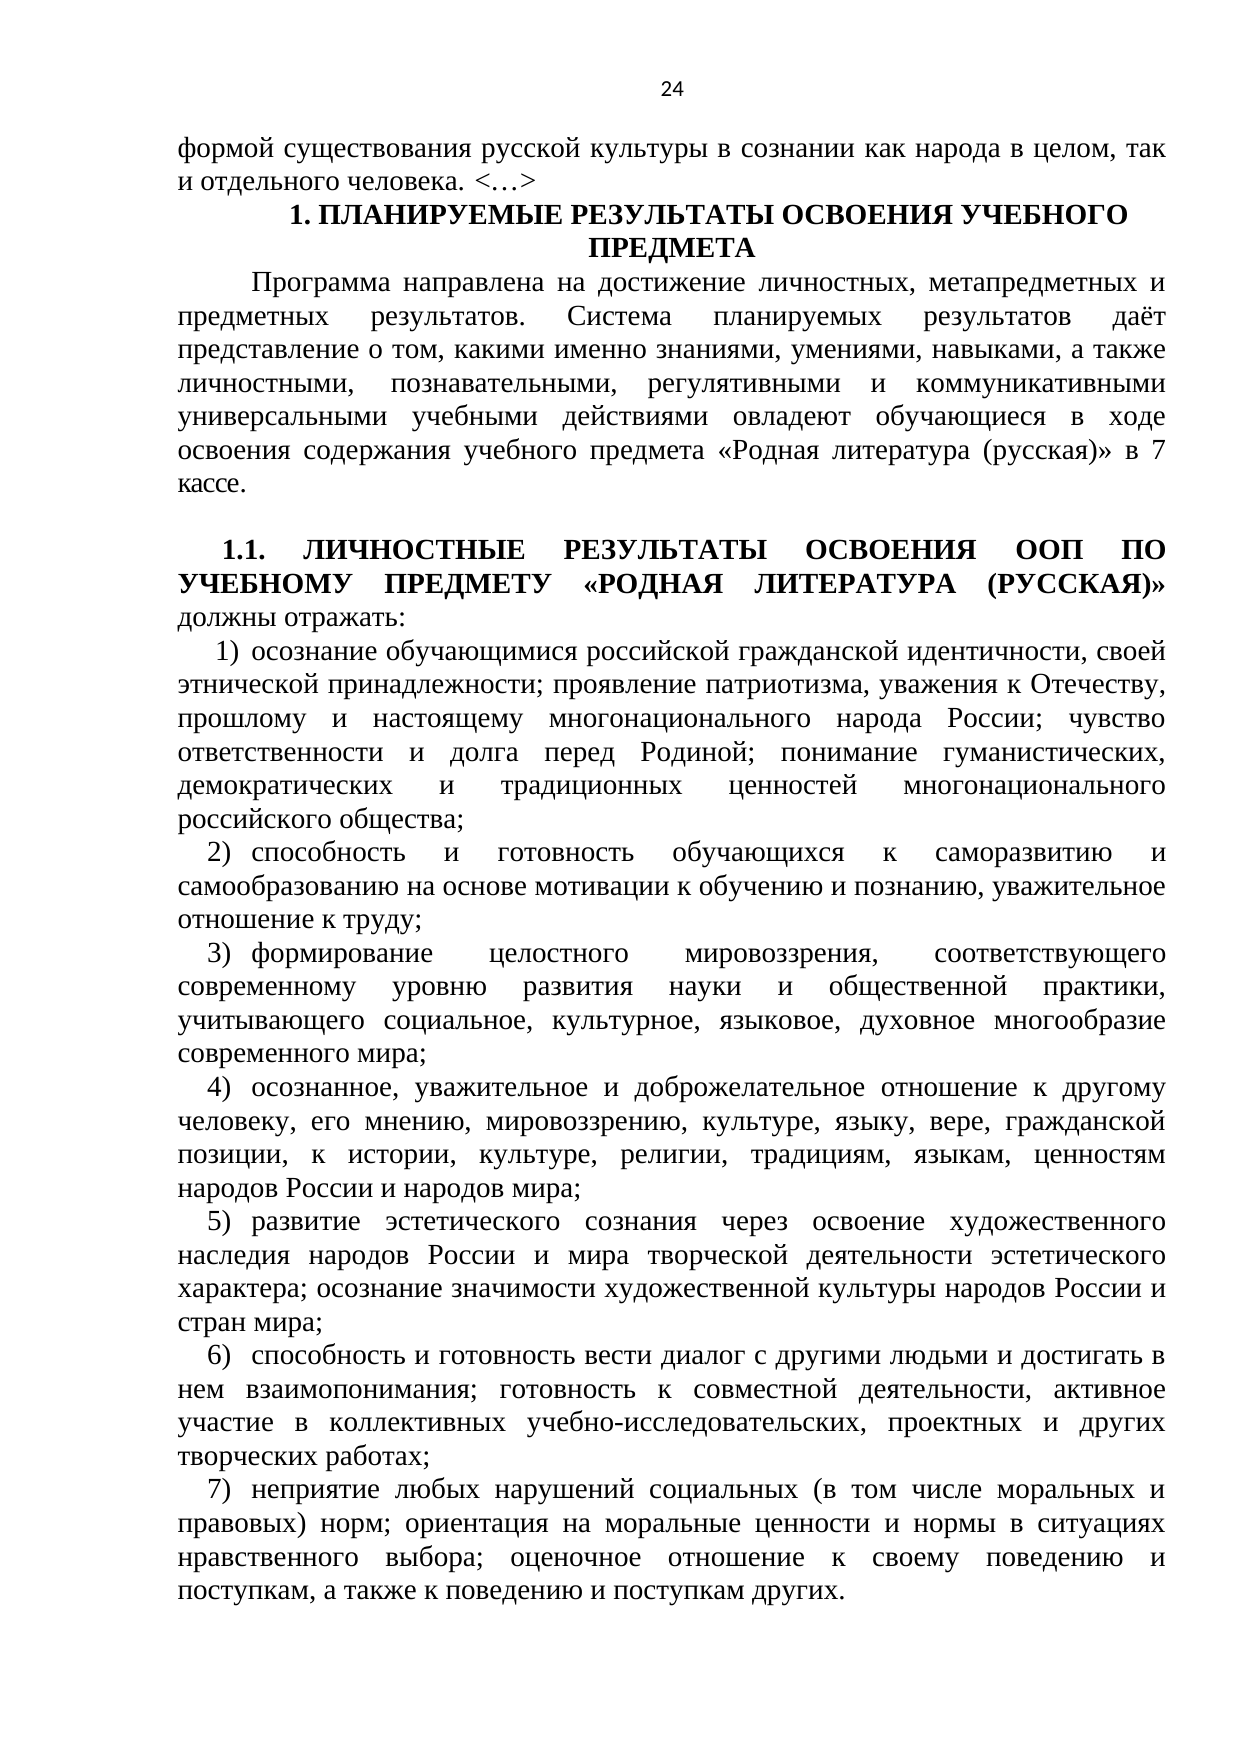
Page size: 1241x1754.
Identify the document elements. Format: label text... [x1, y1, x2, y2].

list способность и готовность вести диалог с другими людьми и достигать в нем взаимопонимания; готовность к совместной деятельности, активное участие в коллективных учебно-исследовательских, проектных и других творческих работах; [177, 1337, 1167, 1472]
list способность и готовность обучающихся к саморазвитию и самообразованию на основе мотивации к обучению и познанию, уважительное отношение к труду; [177, 834, 1167, 935]
text 1. ПЛАНИРУЕМЫЕ РЕЗУЛЬТАТЫ ОСВОЕНИЯ УЧЕБНОГО ПРЕДМЕТА [177, 197, 1167, 264]
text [177, 130, 1167, 197]
list осознание обучающимися российской гражданской идентичности, своей этнической принадлежности; проявление патриотизма, уважения к Отечеству, прошлому и настоящему многонационального народа России; чувство ответственности и долга перед Родиной; понимание гуманистических, демократических и традиционных ценностей многонационального российского общества; [177, 633, 1167, 834]
text 1.1. ЛИЧНОСТНЫЕ РЕЗУЛЬТАТЫ освоения ООП ПО УЧЕБНОМУ ПРЕДМЕТУ «РОДНАЯ ЛИТЕРАТУРА (РУССКАЯ)» должны отражать: [177, 532, 1167, 633]
list формирование целостного мировоззрения, соответствующего современному уровню развития науки и общественной практики, учитывающего социальное, культурное, языковое, духовное многообразие современного мира; [177, 935, 1167, 1069]
list развитие эстетического сознания через освоение художественного наследия народов России и мира творческой деятельности эстетического характера; осознание значимости художественной культуры народов России и стран мира; [177, 1203, 1167, 1337]
list неприятие любых нарушений социальных (в том числе моральных и правовых) норм; ориентация на моральные ценности и нормы в ситуациях нравственного выбора; оценочное отношение к своему поведению и поступкам, а также к поведению и поступкам других. [177, 1472, 1167, 1606]
text Программа направлена на достижение личностных, метапредметных и предметных результатов. Система планируемых результатов даёт представление о том, какими именно знаниями, умениями, навыками, а также личностными, познавательными, регулятивными и коммуникативными универсальными учебными действиями овладеют обучающиеся в ходе освоения содержания учебного предмета «Родная литература (русская)» в 7 кассе. [177, 264, 1167, 499]
list осознанное, уважительное и доброжелательное отношение к другому человеку, его мнению, мировоззрению, культуре, языку, вере, гражданской позиции, к истории, культуре, религии, традициям, языкам, ценностям народов России и народов мира; [177, 1069, 1167, 1203]
